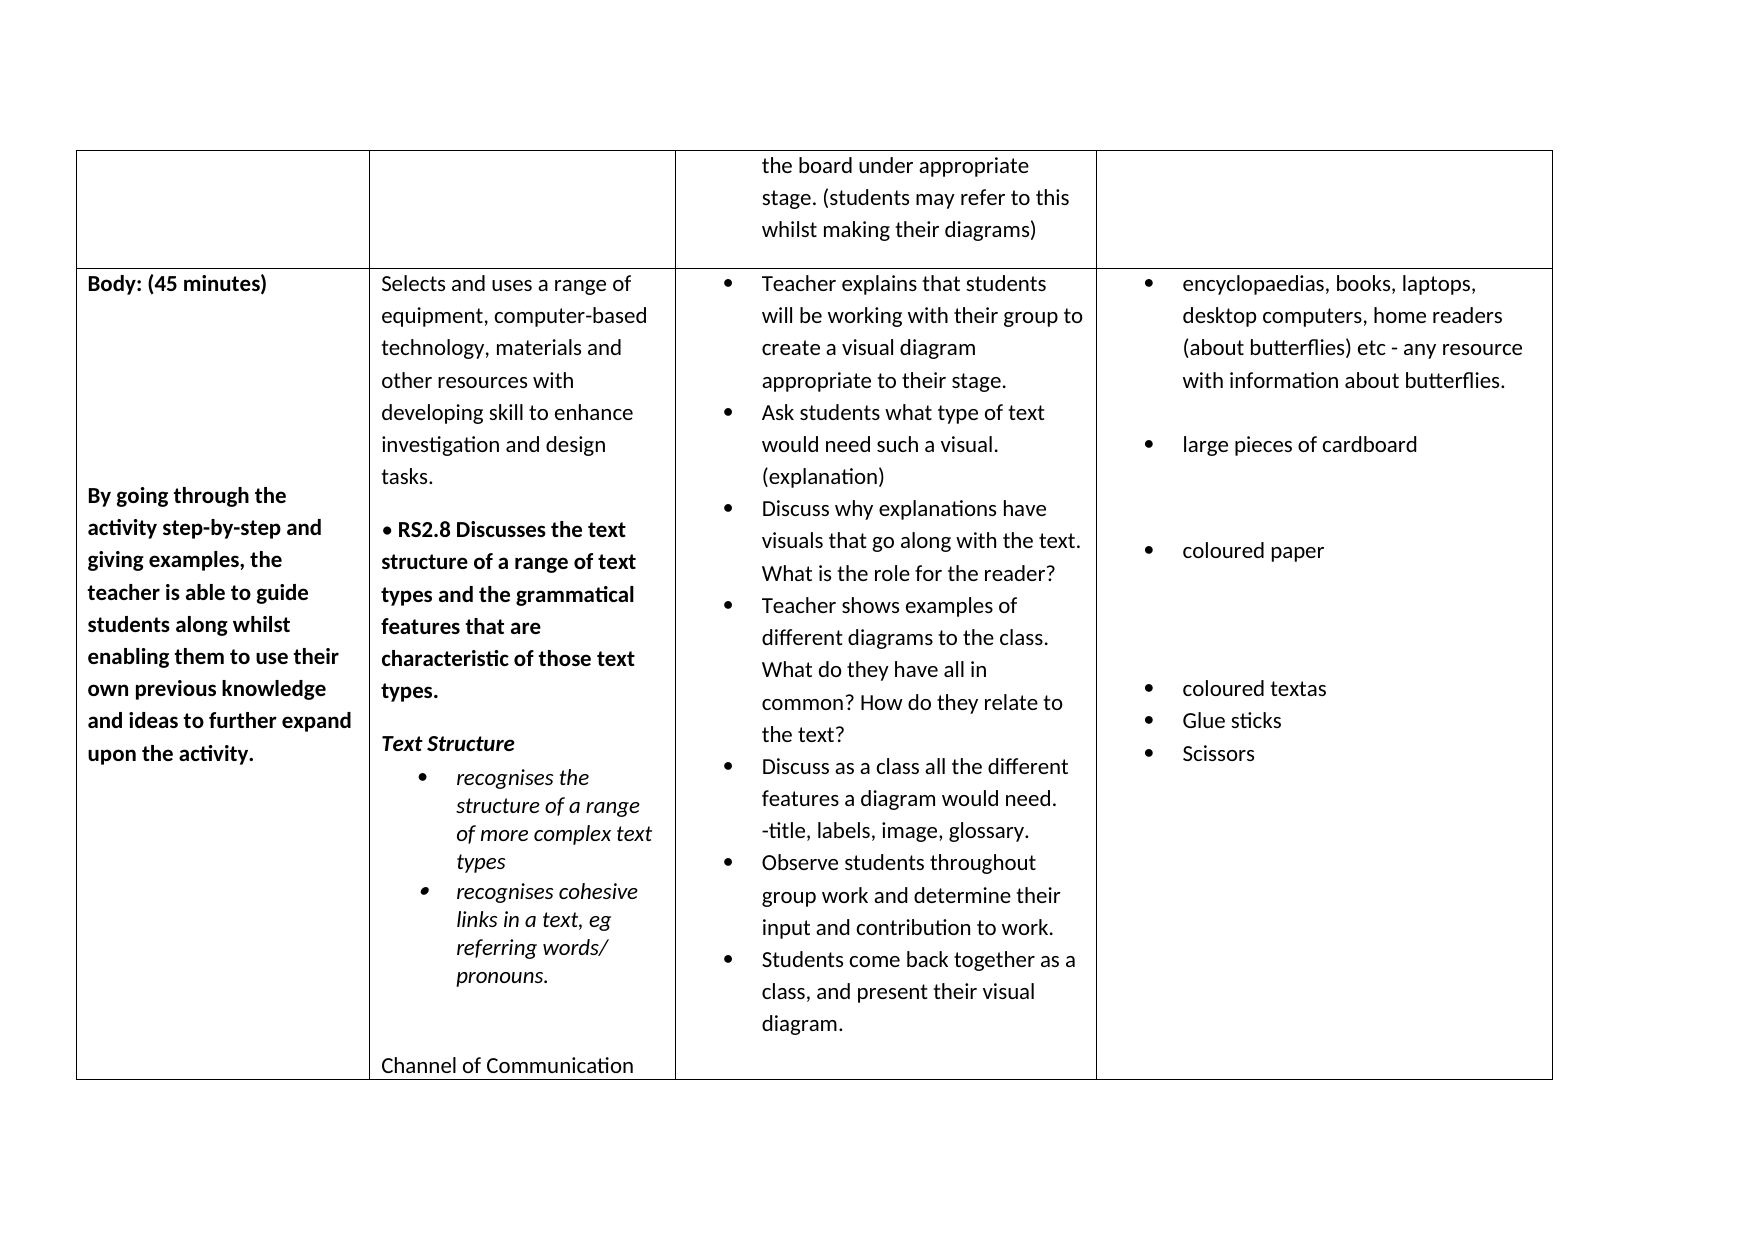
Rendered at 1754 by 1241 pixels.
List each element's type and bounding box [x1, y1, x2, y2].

table_cell [676, 269, 1096, 1079]
table_cell [1097, 151, 1552, 268]
table_cell [370, 269, 675, 1079]
table_cell [1097, 269, 1552, 1079]
table_cell [370, 151, 675, 268]
table_cell [77, 151, 369, 268]
table_cell [676, 151, 1096, 268]
table_cell [77, 269, 369, 1079]
